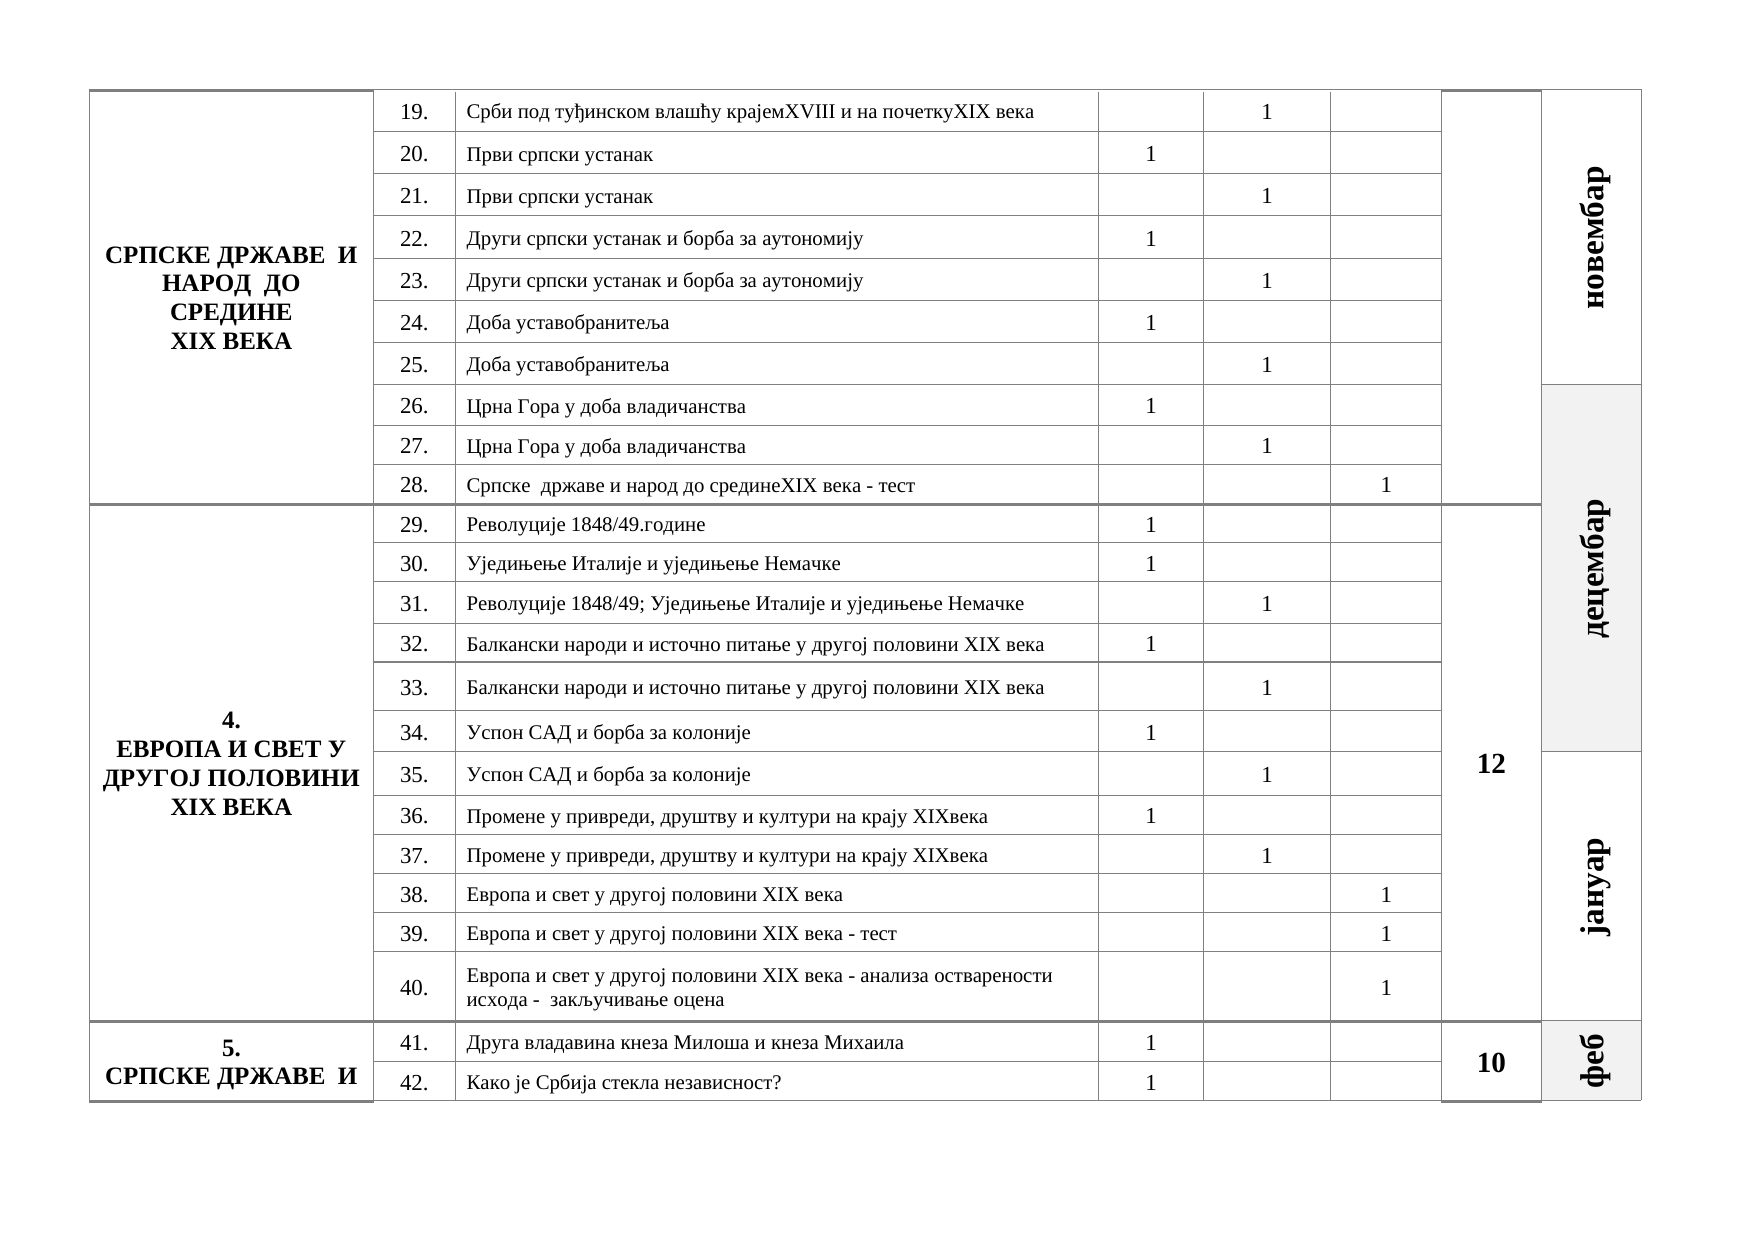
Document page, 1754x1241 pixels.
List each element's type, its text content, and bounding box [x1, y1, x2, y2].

table_cell 26. [374, 385, 455, 424]
table_cell Први српски устанак [456, 132, 1098, 173]
table_cell Друга владавина кнеза Милоша и кнеза Михаила [456, 1023, 1098, 1061]
table_cell [1099, 952, 1203, 1020]
table_cell 38. [374, 874, 455, 912]
table_cell 10 [1442, 1023, 1541, 1100]
table_cell 29. [374, 506, 455, 542]
table_cell 1 [1099, 711, 1203, 751]
table_cell 1 [1204, 426, 1330, 464]
table_cell [1331, 543, 1441, 581]
table_cell [1204, 216, 1330, 257]
table_cell 35. [374, 752, 455, 795]
table_cell 39. [374, 913, 455, 951]
table_cell [1204, 301, 1330, 342]
table_cell Црна Гора у доба владичанства [456, 426, 1098, 464]
table_cell 34. [374, 711, 455, 751]
table_cell [1204, 874, 1330, 912]
table_cell Револуције 1848/49; Уједињење Италије и уједињење Немачке [456, 582, 1098, 622]
table_cell Европа и свет у другој половини XIX века - анализа остварености исхода - закључивање оцена [456, 952, 1098, 1020]
table_cell [1331, 90, 1441, 131]
table_cell Како је Србија стекла независност? [456, 1062, 1098, 1100]
table_cell [1331, 663, 1441, 710]
table_cell 21. [374, 174, 455, 215]
table_cell [1099, 663, 1203, 710]
table_cell [1099, 90, 1203, 131]
table_cell [1204, 543, 1330, 581]
table_cell Европа и свет у другој половини XIX века [456, 874, 1098, 912]
table_cell 1 [1099, 543, 1203, 581]
table_cell децембар [1542, 385, 1641, 751]
table_cell [1331, 216, 1441, 257]
table_cell 36. [374, 796, 455, 834]
table_cell 4. ЕВРОПА И СВЕТ У ДРУГОЈ ПОЛОВИНИ XIX ВЕКА [90, 506, 373, 1020]
table_cell [1204, 132, 1330, 173]
table_cell 1 [1331, 952, 1441, 1020]
table_cell Српскe државe и народ до срединеXIX века - тест [456, 465, 1098, 503]
table_cell 1 [1099, 385, 1203, 424]
table_cell [1331, 711, 1441, 751]
table_cell [1331, 174, 1441, 215]
table_cell [1331, 132, 1441, 173]
table_cell [1331, 582, 1441, 622]
table_cell 42. [374, 1062, 455, 1100]
table_cell [1099, 752, 1203, 795]
table_cell Уједињење Италије и уједињење Немачке [456, 543, 1098, 581]
table_cell [1331, 1062, 1441, 1100]
table_cell 33. [374, 663, 455, 710]
table_cell 12 [1442, 506, 1541, 1020]
table_cell [1099, 582, 1203, 622]
table_cell [1204, 796, 1330, 834]
table_cell Европа и свет у другој половини XIX века - тест [456, 913, 1098, 951]
table_cell 1 [1203, 90, 1331, 131]
table_cell [1099, 174, 1203, 215]
table_cell Промене у привреди, друштву и култури на крају XIXвека [456, 796, 1098, 834]
table_cell 11 [1442, 92, 1541, 503]
table_cell [1204, 711, 1330, 751]
table_cell 40. [374, 952, 455, 1020]
table_cell [1331, 259, 1441, 299]
table_cell [1204, 952, 1330, 1020]
table_cell [1204, 506, 1330, 542]
table_cell [1099, 835, 1203, 873]
table_cell [1331, 796, 1441, 834]
table_cell [1331, 624, 1441, 661]
table_cell Први српски устанак [456, 174, 1098, 215]
table_cell [1331, 1023, 1441, 1061]
table_cell 1 [1204, 174, 1330, 215]
table_cell 1 [1204, 343, 1330, 384]
table_cell [1204, 1023, 1330, 1061]
table_cell 1 [1099, 132, 1203, 173]
table_cell 23. [374, 259, 455, 299]
table_cell 1 [1331, 913, 1441, 951]
table_cell [1099, 426, 1203, 464]
table_cell [1331, 343, 1441, 384]
table_cell 1 [1331, 465, 1441, 503]
table_cell 31. [374, 582, 455, 622]
table_cell Балкански народи и источно питање у другој половини XIX века [456, 663, 1098, 710]
table_cell 1 [1099, 216, 1203, 257]
table_cell 24. [374, 301, 455, 342]
table_cell 1 [1099, 796, 1203, 834]
table_cell [1204, 913, 1330, 951]
table_cell 1 [1099, 301, 1203, 342]
table_cell 1 [1099, 506, 1203, 542]
table_cell Други српски устанак и борба за аутономију [456, 259, 1098, 299]
table_cell [1099, 874, 1203, 912]
table_cell 41. [374, 1023, 455, 1061]
table_cell Црна Гора у доба владичанства [456, 385, 1098, 424]
table_cell 19. [374, 90, 455, 131]
table_cell Успон САД и борба за колоније [456, 711, 1098, 751]
table_cell [1331, 301, 1441, 342]
table_cell 5. СРПСКE ДРЖАВE И НАРОД У ДРУГОЈ ПОЛОВИНИ XIX ВЕКА [90, 1023, 373, 1100]
table_cell [1204, 465, 1330, 503]
table_cell Балкански народи и источно питање у другој половини XIX века [456, 624, 1098, 661]
table_cell 22. [374, 216, 455, 257]
table_cell [1099, 465, 1203, 503]
table_cell [1204, 385, 1330, 424]
table_cell [1204, 1062, 1330, 1100]
table_cell 20. [374, 132, 455, 173]
table_cell [1331, 752, 1441, 795]
table_cell 1 [1331, 874, 1441, 912]
table_cell 1 [1204, 259, 1330, 299]
table_cell Доба уставобранитеља [456, 343, 1098, 384]
table_cell 32. [374, 624, 455, 661]
table_cell [1331, 506, 1441, 542]
table_cell феб [1542, 1021, 1641, 1100]
table_cell [1099, 259, 1203, 299]
table_cell [1099, 913, 1203, 951]
table_cell 30. [374, 543, 455, 581]
table_cell Други српски устанак и борба за аутономију [456, 216, 1098, 257]
table_cell [1331, 426, 1441, 464]
table_cell новембар [1542, 90, 1641, 384]
table_cell [1331, 385, 1441, 424]
table_cell 28. [374, 465, 455, 503]
table_cell 1 [1099, 624, 1203, 661]
table_cell Промене у привреди, друштву и култури на крају XIXвека [456, 835, 1098, 873]
table_cell јануар [1542, 752, 1641, 1020]
table_cell 1 [1204, 663, 1330, 710]
table_cell 1 [1204, 752, 1330, 795]
table_cell Успон САД и борба за колоније [456, 752, 1098, 795]
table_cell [455, 90, 1099, 131]
table_cell 1 [1099, 1023, 1203, 1061]
table_cell Доба уставобранитеља [456, 301, 1098, 342]
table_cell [90, 92, 373, 503]
table_cell 27. [374, 426, 455, 464]
table_cell [1204, 624, 1330, 661]
table_cell 25. [374, 343, 455, 384]
table_cell 1 [1204, 835, 1330, 873]
table_cell Револуције 1848/49.године [456, 506, 1098, 542]
table_cell 37. [374, 835, 455, 873]
table_cell [1099, 343, 1203, 384]
table_cell 1 [1099, 1062, 1203, 1100]
table_cell [1331, 835, 1441, 873]
table_cell 1 [1204, 582, 1330, 622]
